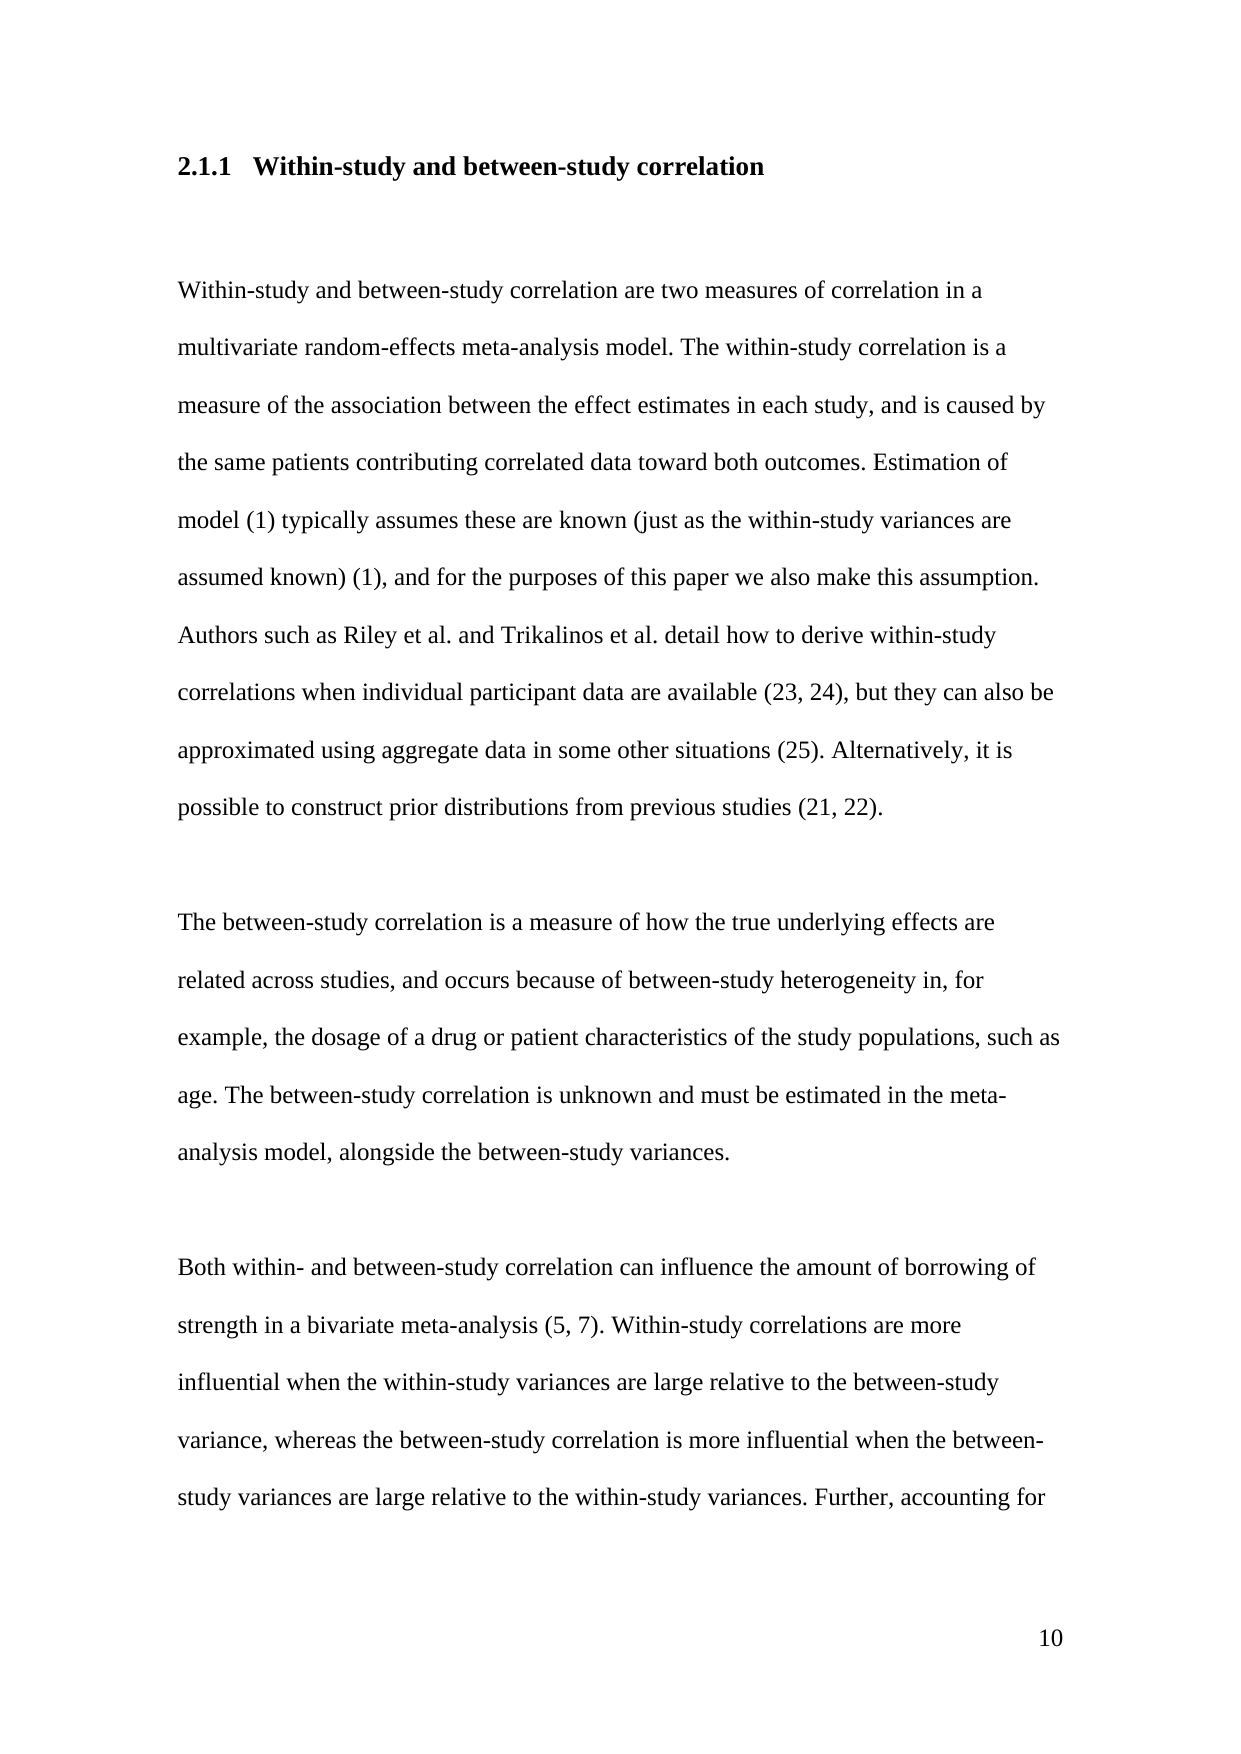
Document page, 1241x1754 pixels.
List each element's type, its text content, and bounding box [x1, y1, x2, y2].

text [177, 1252, 1063, 1511]
text The between-study correlation is a measure of how the true underlying effects are related across studies, and occurs because of between-study heterogeneity in, for example, the dosage of a drug or patient characteristics of the study populations, such as age. The between-study correlation is unknown and must be estimated in the meta-analysis model, alongside the between-study variances. [177, 907, 1063, 1166]
text Within-study and between-study correlation are two measures of correlation in a multivariate random-effects meta-analysis model. The within-study correlation is a measure of the association between the effect estimates in each study, and is caused by the same patients contributing correlated data toward both outcomes. Estimation of model (1) typically assumes these are known (just as the within-study variances are assumed known) (1), and for the purposes of this paper we also make this assumption. Authors such as Riley et al. and Trikalinos et al. detail how to derive within-study correlations when individual participant data are available (23, 24), but they can also be approximated using aggregate data in some other situations (25). Alternatively, it is possible to construct prior distributions from previous studies (21, 22). [177, 275, 1063, 821]
subtitle Within-study and between-study correlation [177, 150, 1063, 181]
